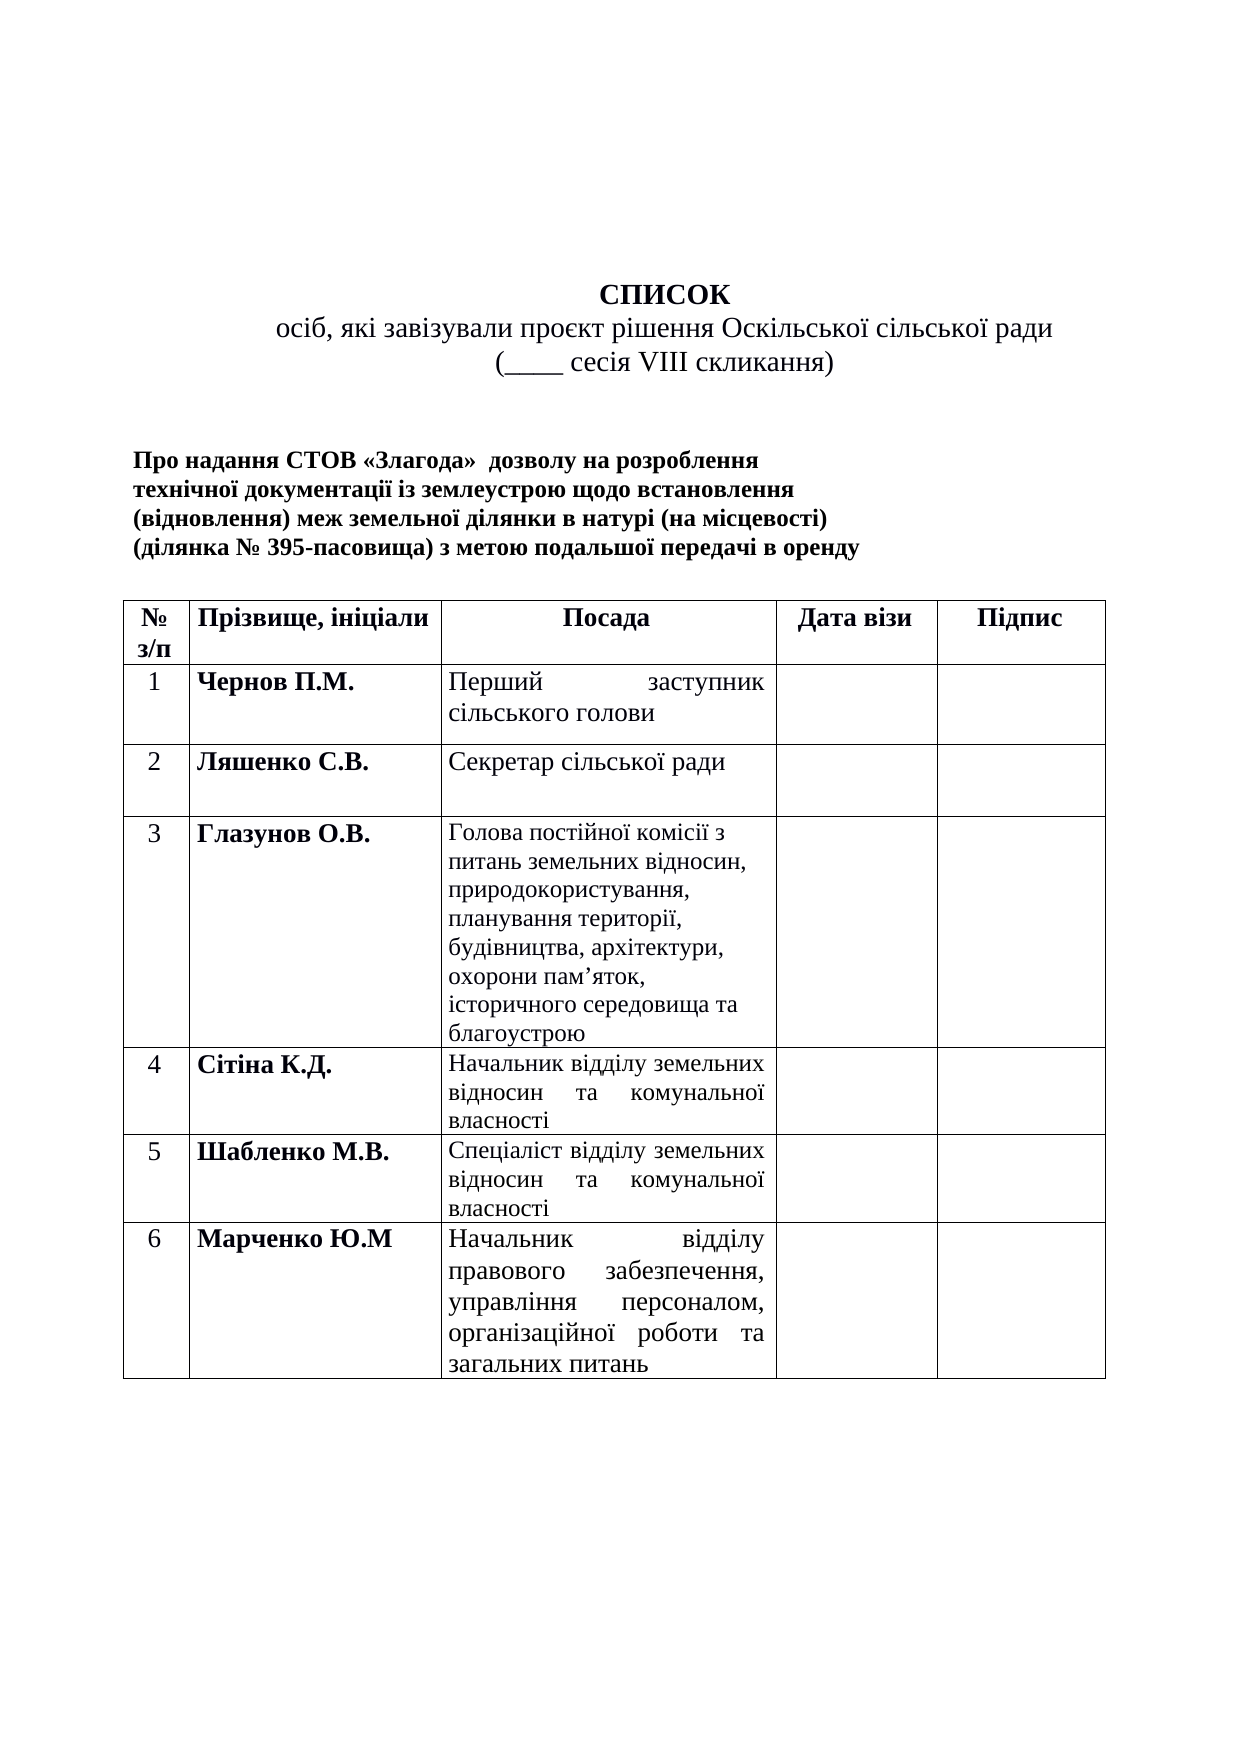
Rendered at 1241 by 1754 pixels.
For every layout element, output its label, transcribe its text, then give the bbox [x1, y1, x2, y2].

table_cell 3 [124, 817, 189, 1047]
table_cell [777, 1135, 937, 1222]
table_header Підпис [938, 601, 1105, 664]
table_cell [777, 1223, 937, 1378]
table_cell Марченко Ю.М [190, 1223, 441, 1378]
table_header Посада [442, 601, 776, 664]
table_cell 1 [124, 665, 189, 744]
table_cell [777, 817, 937, 1047]
table_cell [938, 1135, 1105, 1222]
table_header № з/п [124, 601, 189, 664]
table_header Дата візи [777, 601, 937, 664]
table_cell [777, 665, 937, 744]
table_cell [938, 665, 1105, 744]
table_cell 2 [124, 745, 189, 816]
table_cell Глазунов О.В. [190, 817, 441, 1047]
table_header Прізвище, ініціали [190, 601, 441, 664]
table_cell [777, 745, 937, 816]
text Про надання СТОВ «Злагода» дозволу на розроблення [133, 446, 1196, 474]
table_cell Спеціаліст відділу земельних відносин та комунальної власності [442, 1135, 776, 1222]
table_cell Сітіна К.Д. [190, 1048, 441, 1134]
table_cell Перший заступник сільського голови [442, 665, 776, 744]
table_cell 6 [124, 1223, 189, 1378]
table_cell Шабленко М.В. [190, 1135, 441, 1222]
table_cell Начальник відділу правового забезпечення, управління персоналом, організаційної роботи та загальних питань [442, 1223, 776, 1378]
table_cell Начальник відділу земельних відносин та комунальної власності [442, 1048, 776, 1134]
table_cell [938, 817, 1105, 1047]
table_cell [938, 745, 1105, 816]
table_cell Голова постійної комісії з питань земельних відносин, природокористування, планування території, будівництва, архітектури, охорони пам’яток, історичного середовища та благоустрою [442, 817, 776, 1047]
table_cell [777, 1048, 937, 1134]
table_cell 5 [124, 1135, 189, 1222]
text (____ сесія VIII скликання) [133, 344, 1196, 377]
table_cell [938, 1048, 1105, 1134]
table_cell Чернов П.М. [190, 665, 441, 744]
table_cell 4 [124, 1048, 189, 1134]
text (ділянка № 395-пасовища) з метою подальшої передачі в оренду [133, 532, 1196, 561]
table_cell Ляшенко С.В. [190, 745, 441, 816]
text (відновлення) меж земельної ділянки в натурі (на місцевості) [133, 503, 1196, 532]
text СПИСОК [133, 277, 1196, 310]
table_cell [938, 1223, 1105, 1378]
table_cell Секретар сільської ради [442, 745, 776, 816]
text осіб, які завізували проєкт рішення Оскільської сільської ради [133, 310, 1196, 344]
text технічної документації із землеустрою щодо встановлення [133, 474, 1196, 503]
